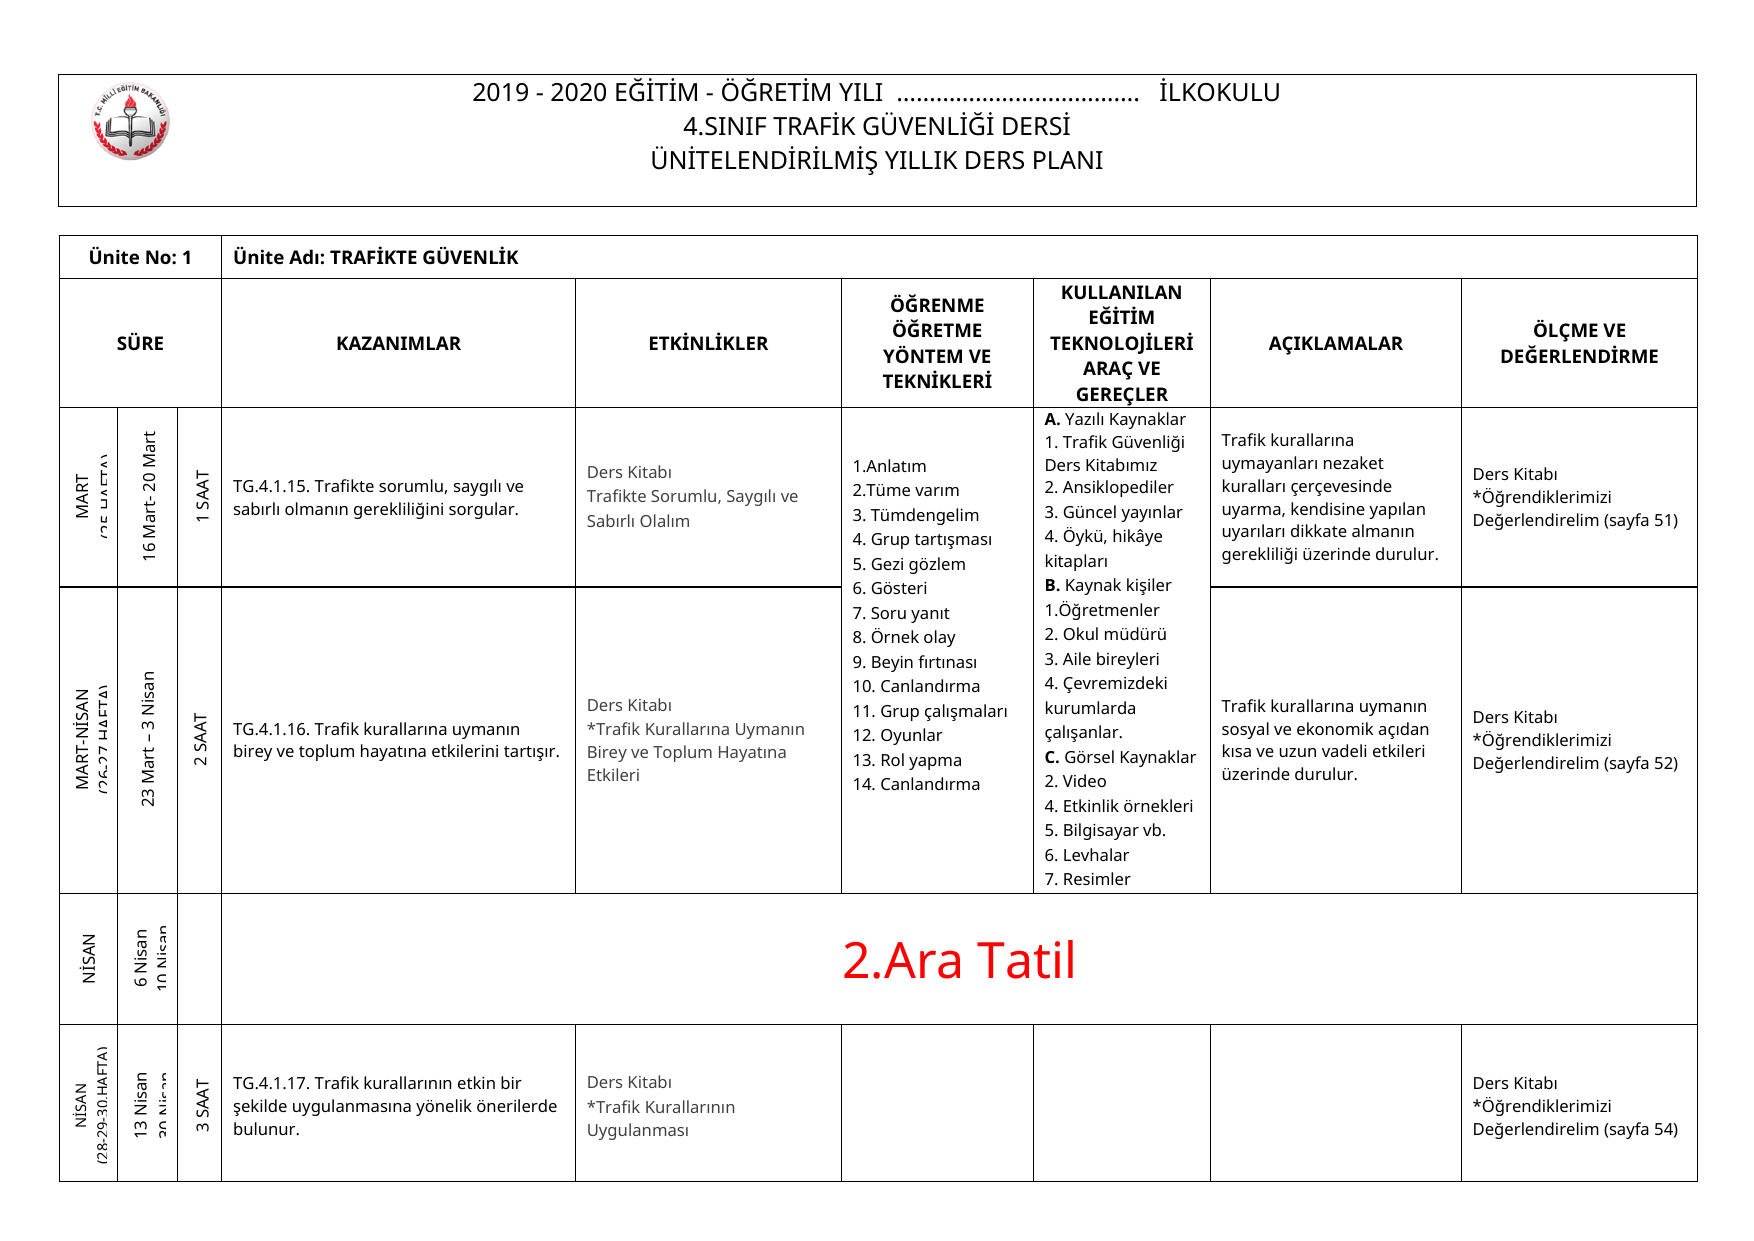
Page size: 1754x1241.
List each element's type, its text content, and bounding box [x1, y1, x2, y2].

table_cell ÖLÇME VE DEĞERLENDİRME [1462, 279, 1697, 407]
table_cell [1034, 1025, 1210, 1181]
table_cell TG.4.1.16. Trafik kurallarına uymanın birey ve toplum hayatına etkilerini tartışır. [222, 588, 575, 892]
table_cell SÜRE [60, 279, 221, 407]
table_cell ÖĞRENME ÖĞRETME YÖNTEM VE TEKNİKLERİ [842, 279, 1033, 407]
table_cell [842, 1025, 1033, 1181]
table_cell Trafik kurallarına uymayanları nezaket kuralları çerçevesinde uyarma, kendisine yapılan uyarıları dikkate almanın gerekliliği üzerinde durulur. [1211, 408, 1461, 586]
table_cell Ders Kitabı *Öğrendiklerimizi Değerlendirelim (sayfa 52) [1462, 588, 1697, 892]
table_cell 1.Anlatım 2.Tüme varım 3. Tümdengelim 4. Grup tartışması 5. Gezi gözlem 6. Gösteri 7. Soru yanıt 8. Örnek olay 9. Beyin fırtınası 10. Canlandırma 11. Grup çalışmaları 12. Oyunlar 13. Rol yapma 14. Canlandırma [842, 408, 1033, 892]
table_cell 23 Mart – 3 Nisan [118, 588, 177, 892]
table_cell MART (25.HAFTA) [60, 408, 117, 586]
table_cell TG.4.1.17. Trafik kurallarının etkin bir şekilde uygulanmasına yönelik önerilerde bulunur. [222, 1025, 575, 1181]
picture [85, 77, 175, 167]
table_cell MART-NİSAN (26-27.HAFTA) [60, 588, 117, 892]
table_cell NİSAN [60, 894, 117, 1024]
table_cell TG.4.1.15. Trafikte sorumlu, saygılı ve sabırlı olmanın gerekliliğini sorgular. [222, 408, 575, 586]
table_cell Ders Kitabı *Öğrendiklerimizi Değerlendirelim (sayfa 54) [1462, 1025, 1697, 1181]
table_cell 16 Mart- 20 Mart [118, 408, 177, 586]
table_cell AÇIKLAMALAR [1211, 279, 1461, 407]
table_cell [1211, 1025, 1461, 1181]
table_header Ünite Adı: TRAFİKTE GÜVENLİK [222, 236, 1697, 278]
table_cell 3 SAAT [178, 1025, 221, 1181]
table_cell 13 Nisan 30 Nisan [118, 1025, 177, 1181]
table_cell NİSAN (28-29-30.HAFTA) [60, 1025, 117, 1181]
table_cell KAZANIMLAR [222, 279, 575, 407]
table_cell ETKİNLİKLER [576, 279, 841, 407]
table_cell Trafik kurallarına uymanın sosyal ve ekonomik açıdan kısa ve uzun vadeli etkileri üzerinde durulur. [1211, 588, 1461, 892]
table_cell Ders Kitabı *Trafik Kurallarının Uygulanması [576, 1025, 841, 1181]
table_cell Ders Kitabı Trafikte Sorumlu, Saygılı ve Sabırlı Olalım [576, 408, 841, 586]
table_cell 2.Ara Tatil [222, 894, 1697, 1024]
table_header Ünite No: 1 [60, 236, 221, 278]
table_cell Ders Kitabı *Öğrendiklerimizi Değerlendirelim (sayfa 51) [1462, 408, 1697, 586]
table_cell 6 Nisan 10 Nisan [118, 894, 177, 1024]
table_cell 2 SAAT [178, 588, 221, 892]
table_cell A. Yazılı Kaynaklar 1. Trafik Güvenliği Ders Kitabımız 2. Ansiklopediler 3. Güncel yayınlar 4. Öykü, hikâye kitapları B. Kaynak kişiler 1.Öğretmenler 2. Okul müdürü 3. Aile bireyleri 4. Çevremizdeki kurumlarda çalışanlar. C. Görsel Kaynaklar 2. Video 4. Etkinlik örnekleri 5. Bilgisayar vb. 6. Levhalar 7. Resimler [1034, 408, 1210, 892]
table_cell KULLANILAN EĞİTİM TEKNOLOJİLERİ ARAÇ VE GEREÇLER [1034, 279, 1210, 407]
table_cell Ders Kitabı *Trafik Kurallarına Uymanın Birey ve Toplum Hayatına Etkileri [576, 588, 841, 892]
table_cell [178, 894, 221, 1024]
table_cell 1 SAAT [178, 408, 221, 586]
